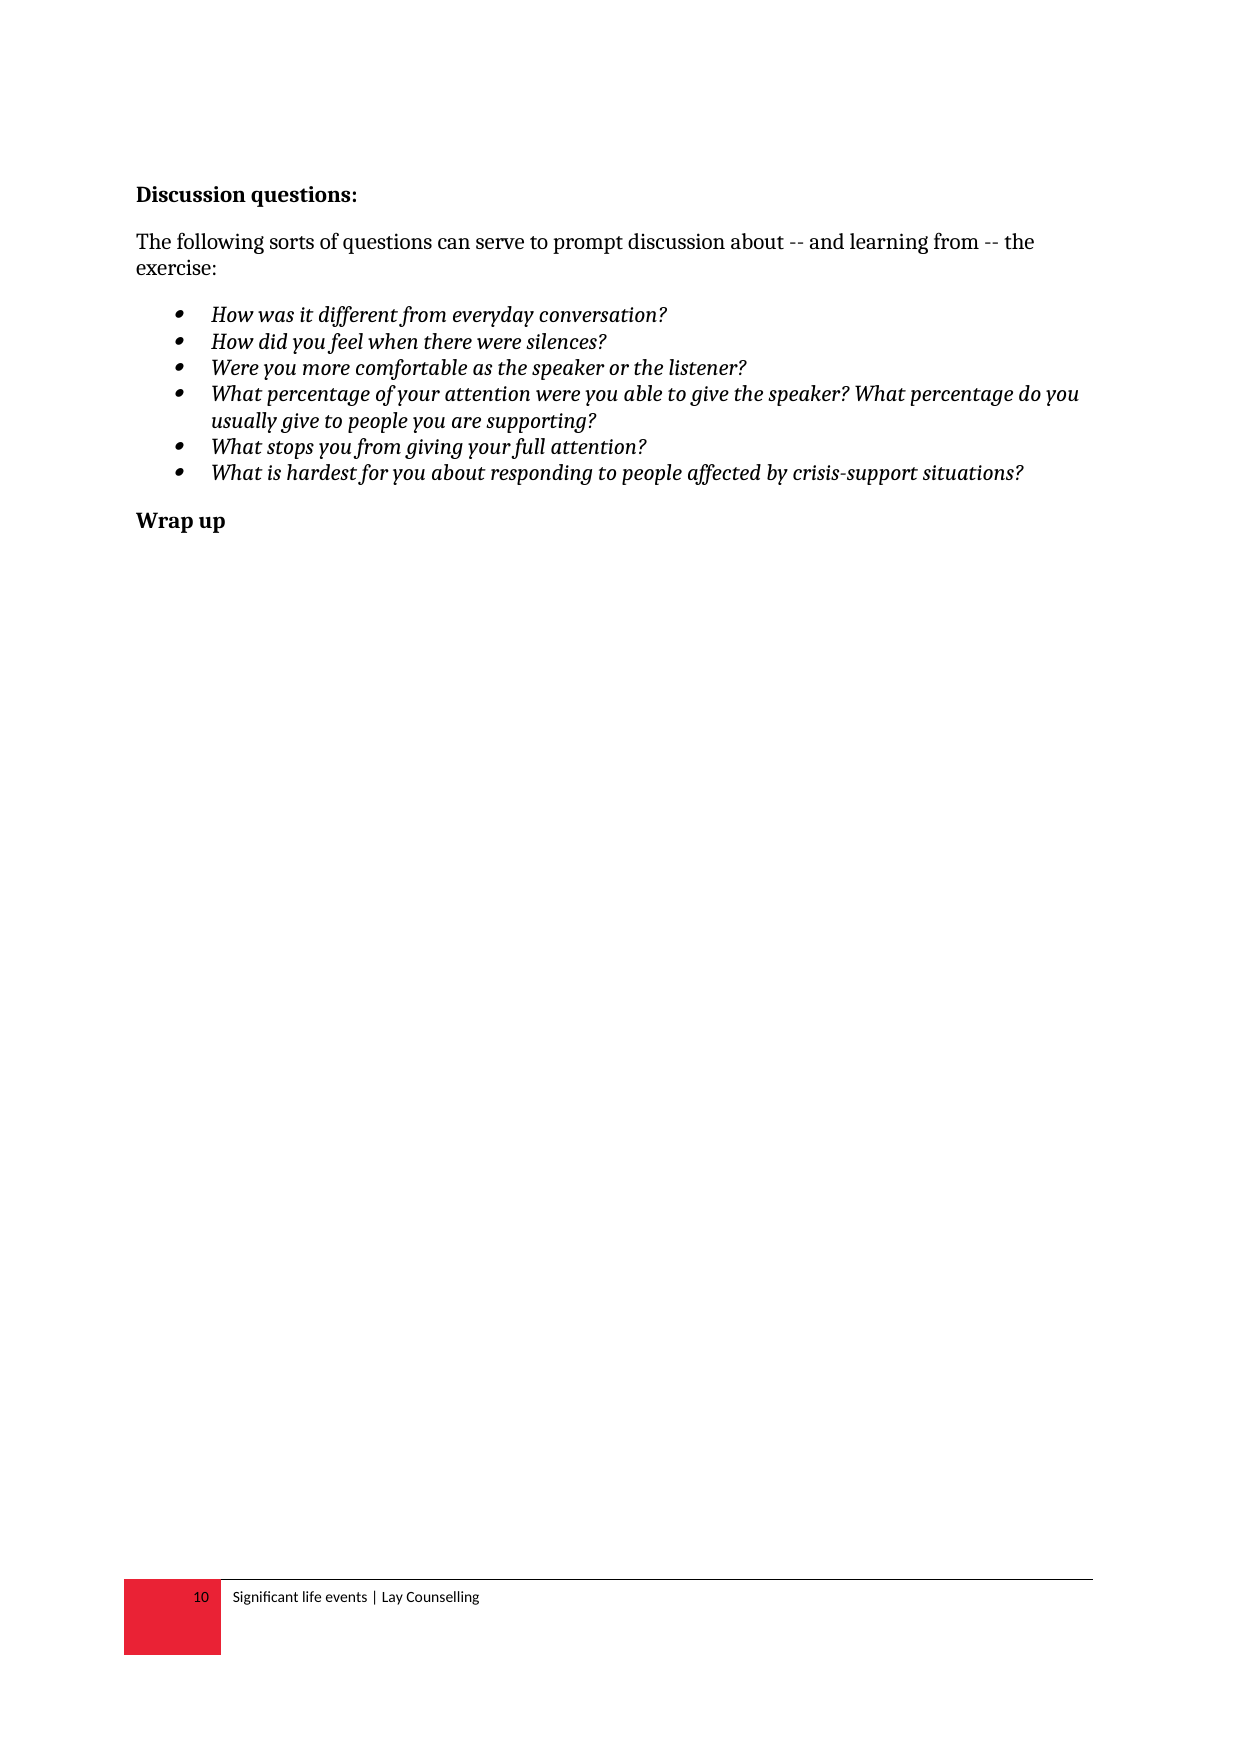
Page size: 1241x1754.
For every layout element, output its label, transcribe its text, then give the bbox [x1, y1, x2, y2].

list What percentage of your attention were you able to give the speaker? What percentage do you usually give to people you are supporting? [173, 381, 1104, 434]
list What stops you from giving your full attention? [173, 434, 1104, 460]
text Wrap up [136, 507, 1104, 534]
list Were you more comfortable as the speaker or the listener? [173, 355, 1104, 381]
list What is hardest for you about responding to people affected by crisis-support situations? [173, 460, 1104, 487]
list How was it different from everyday conversation? [173, 302, 1104, 328]
list How did you feel when there were silences? [173, 328, 1104, 355]
text Discussion questions: [136, 181, 1104, 208]
text The following sorts of questions can serve to prompt discussion about -- and learning from -- the exercise: [136, 228, 1104, 281]
